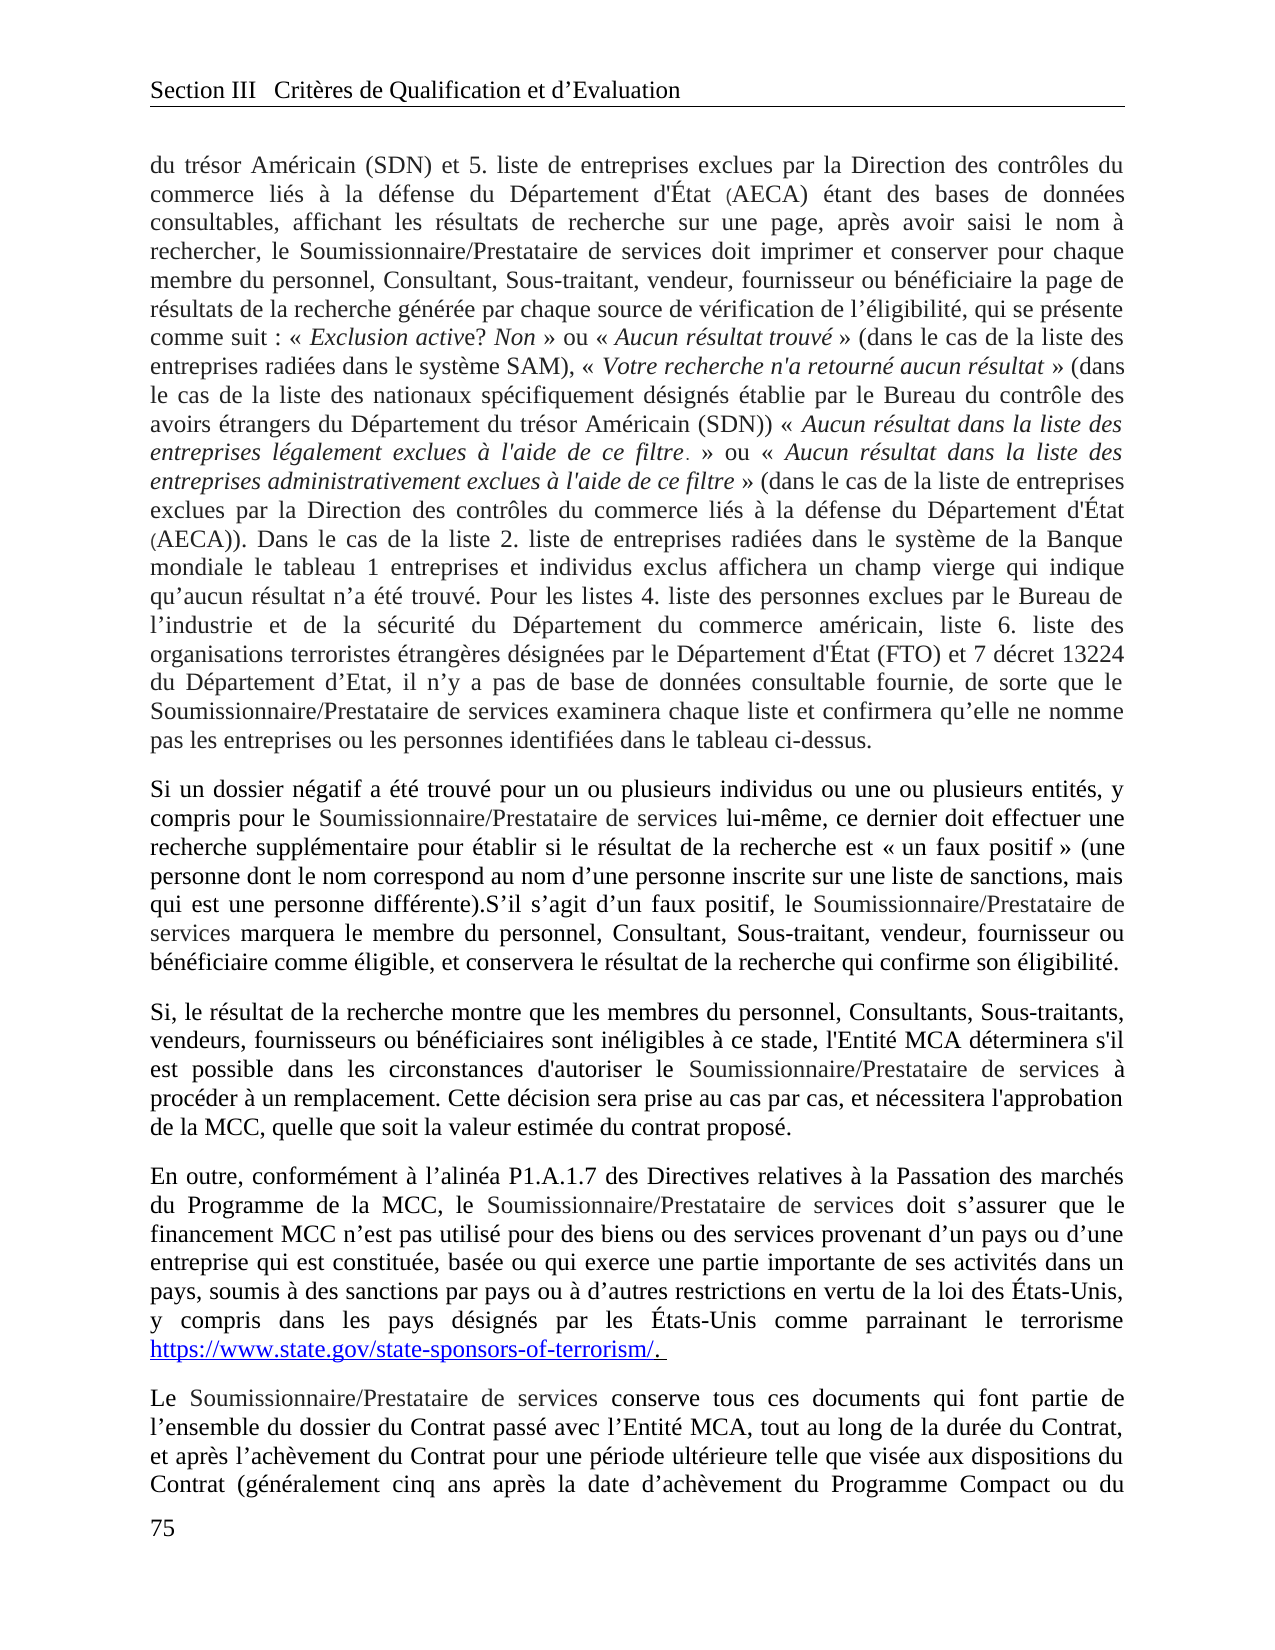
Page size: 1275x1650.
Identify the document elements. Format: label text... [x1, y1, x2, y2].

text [150, 1383, 1125, 1498]
text Si, le résultat de la recherche montre que les membres du personnel, Consultants, Sous-traitants, vendeurs, fournisseurs ou bénéficiaires sont inéligibles à ce stade, l'Entité MCA déterminera s'il est possible dans les circonstances d'autoriser le Soumissionnaire/Prestataire de services à procéder à un remplacement. Cette décision sera prise au cas par cas, et nécessitera l'approbation de la MCC, quelle que soit la valeur estimée du contrat proposé. [150, 997, 1125, 1140]
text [150, 150, 1125, 754]
text Si un dossier négatif a été trouvé pour un ou plusieurs individus ou une ou plusieurs entités, y compris pour le Soumissionnaire/Prestataire de services lui-même, ce dernier doit effectuer une recherche supplémentaire pour établir si le résultat de la recherche est « un faux positif » (une personne dont le nom correspond au nom d’une personne inscrite sur une liste de sanctions, mais qui est une personne différente).S’il s’agit d’un faux positif, le Soumissionnaire/Prestataire de services marquera le membre du personnel, Consultant, Sous-traitant, vendeur, fournisseur ou bénéficiaire comme éligible, et conservera le résultat de la recherche qui confirme son éligibilité. [150, 774, 1125, 976]
text En outre, conformément à l’alinéa P1.A.1.7 des Directives relatives à la Passation des marchés du Programme de la MCC, le Soumissionnaire/Prestataire de services doit s’assurer que le financement MCC n’est pas utilisé pour des biens ou des services provenant d’un pays ou d’une entreprise qui est constituée, basée ou qui exerce une partie importante de ses activités dans un pays, soumis à des sanctions par pays ou à d’autres restrictions en vertu de la loi des États-Unis, y compris dans les pays désignés par les États-Unis comme parrainant le terrorisme https://www.state.gov/state-sponsors-of-terrorism/. [150, 1161, 1125, 1362]
